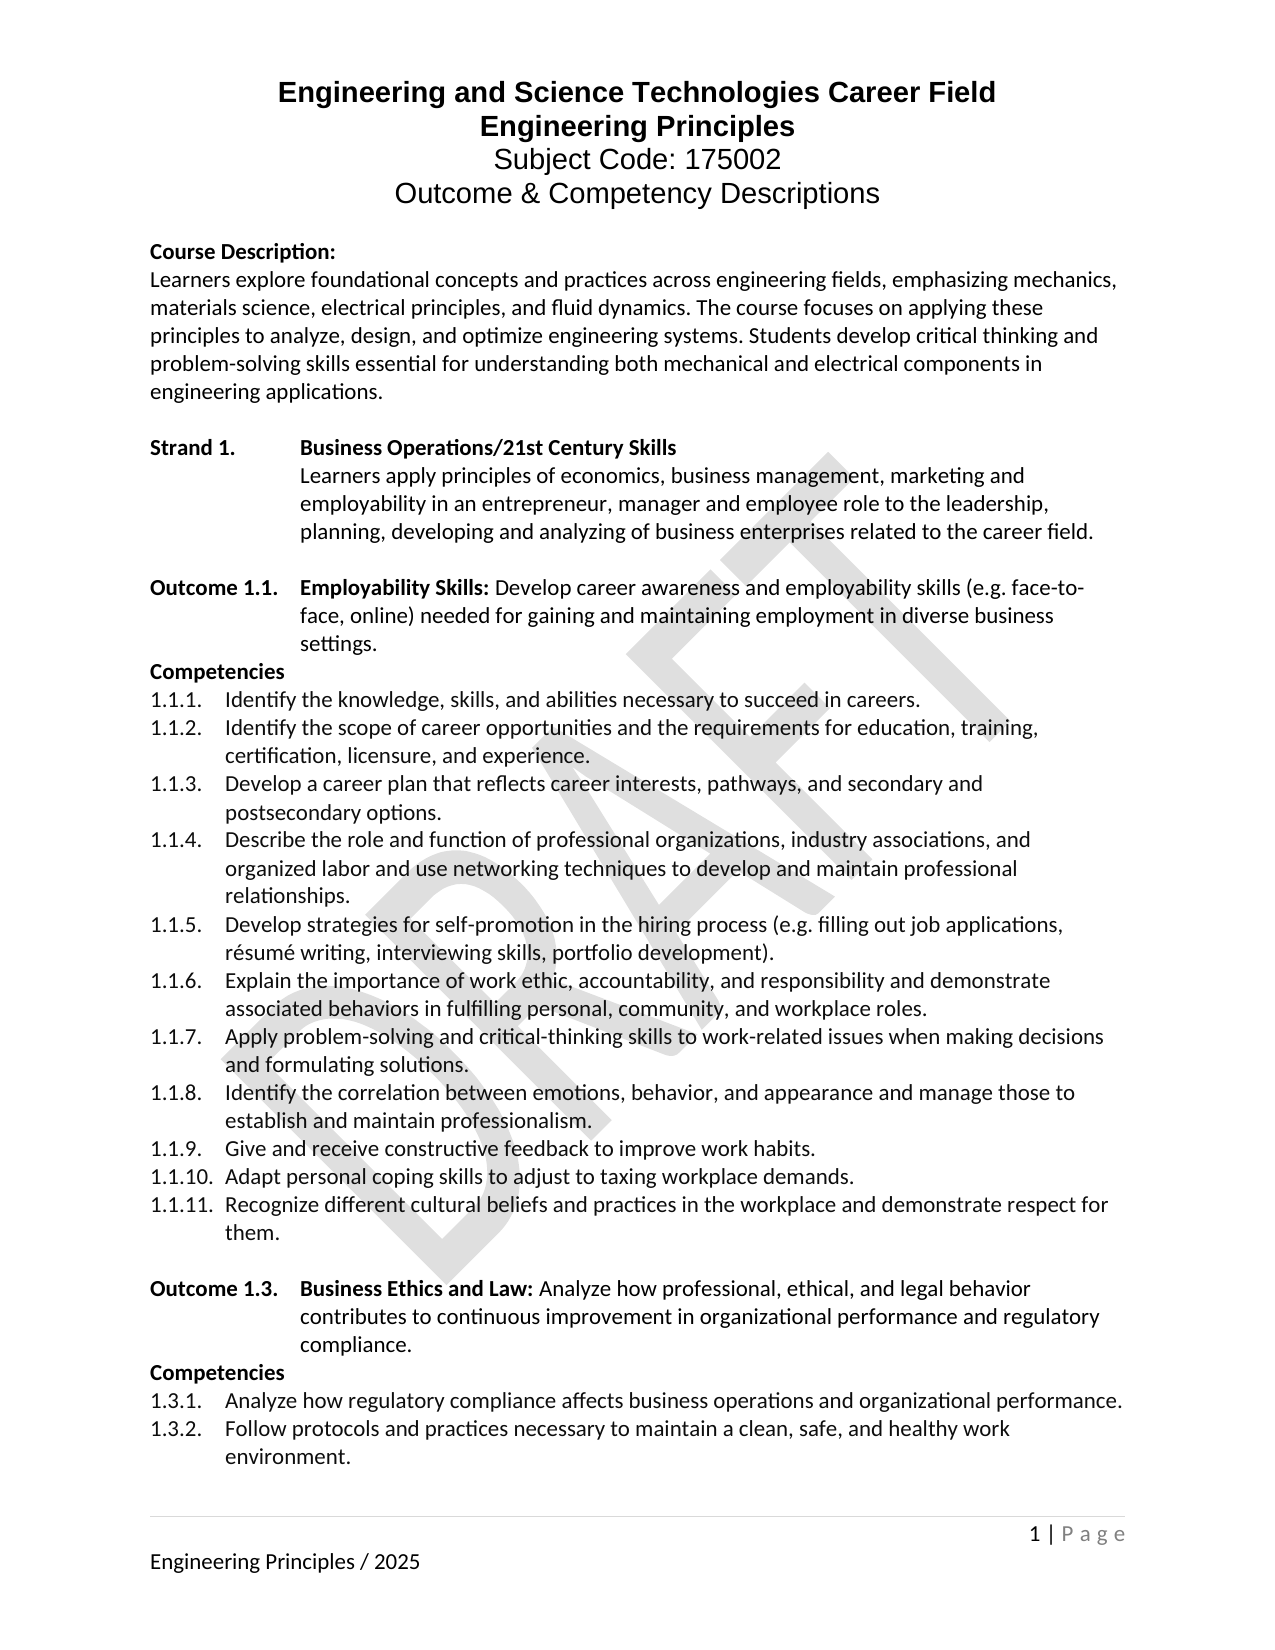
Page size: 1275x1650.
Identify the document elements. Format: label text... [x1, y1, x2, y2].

text 1.3.2. Follow protocols and practices necessary to maintain a clean, safe, and healthy work environment. [150, 1414, 1125, 1470]
text 1.1.2. Identify the scope of career opportunities and the requirements for education, training, certification, licensure, and experience. [150, 713, 1125, 769]
text 1.1.9. Give and receive constructive feedback to improve work habits. [150, 1134, 1125, 1162]
text 1.1.3. Develop a career plan that reflects career interests, pathways, and secondary and postsecondary options. [150, 769, 1125, 826]
text 1.1.7. Apply problem-solving and critical-thinking skills to work-related issues when making decisions and formulating solutions. [150, 1022, 1125, 1078]
text 1.1.11. Recognize different cultural beliefs and practices in the workplace and demonstrate respect for them. [150, 1190, 1125, 1246]
text Learners apply principles of economics, business management, marketing and employability in an entrepreneur, manager and employee role to the leadership, planning, developing and analyzing of business enterprises related to the career field. [300, 461, 1125, 545]
text Outcome 1.3. Business Ethics and Law: Analyze how professional, ethical, and legal behavior contributes to continuous improvement in organizational performance and regulatory compliance. [150, 1274, 1125, 1358]
text Course Description: [150, 237, 1125, 265]
text Competencies [150, 657, 1125, 686]
text 1.1.8. Identify the correlation between emotions, behavior, and appearance and manage those to establish and maintain professionalism. [150, 1078, 1125, 1134]
text Outcome 1.1. Employability Skills: Develop career awareness and employability skills (e.g. face-to-face, online) needed for gaining and maintaining employment in diverse business settings. [150, 573, 1125, 657]
text 1.1.4. Describe the role and function of professional organizations, industry associations, and organized labor and use networking techniques to develop and maintain professional relationships. [150, 826, 1125, 910]
text Strand 1. Business Operations/21st Century Skills [150, 433, 1125, 461]
text 1.3.1. Analyze how regulatory compliance affects business operations and organizational performance. [150, 1386, 1125, 1414]
text 1.1.1. Identify the knowledge, skills, and abilities necessary to succeed in careers. [150, 686, 1125, 713]
text 1.1.6. Explain the importance of work ethic, accountability, and responsibility and demonstrate associated behaviors in fulfilling personal, community, and workplace roles. [150, 966, 1125, 1022]
text 1.1.10. Adapt personal coping skills to adjust to taxing workplace demands. [150, 1162, 1125, 1190]
text Competencies [150, 1358, 1125, 1386]
text 1.1.5. Develop strategies for self-promotion in the hiring process (e.g. filling out job applications, résumé writing, interviewing skills, portfolio development). [150, 910, 1125, 966]
text Learners explore foundational concepts and practices across engineering fields, emphasizing mechanics, materials science, electrical principles, and fluid dynamics. The course focuses on applying these principles to analyze, design, and optimize engineering systems. Students develop critical thinking and problem-solving skills essential for understanding both mechanical and electrical components in engineering applications. [150, 265, 1125, 405]
